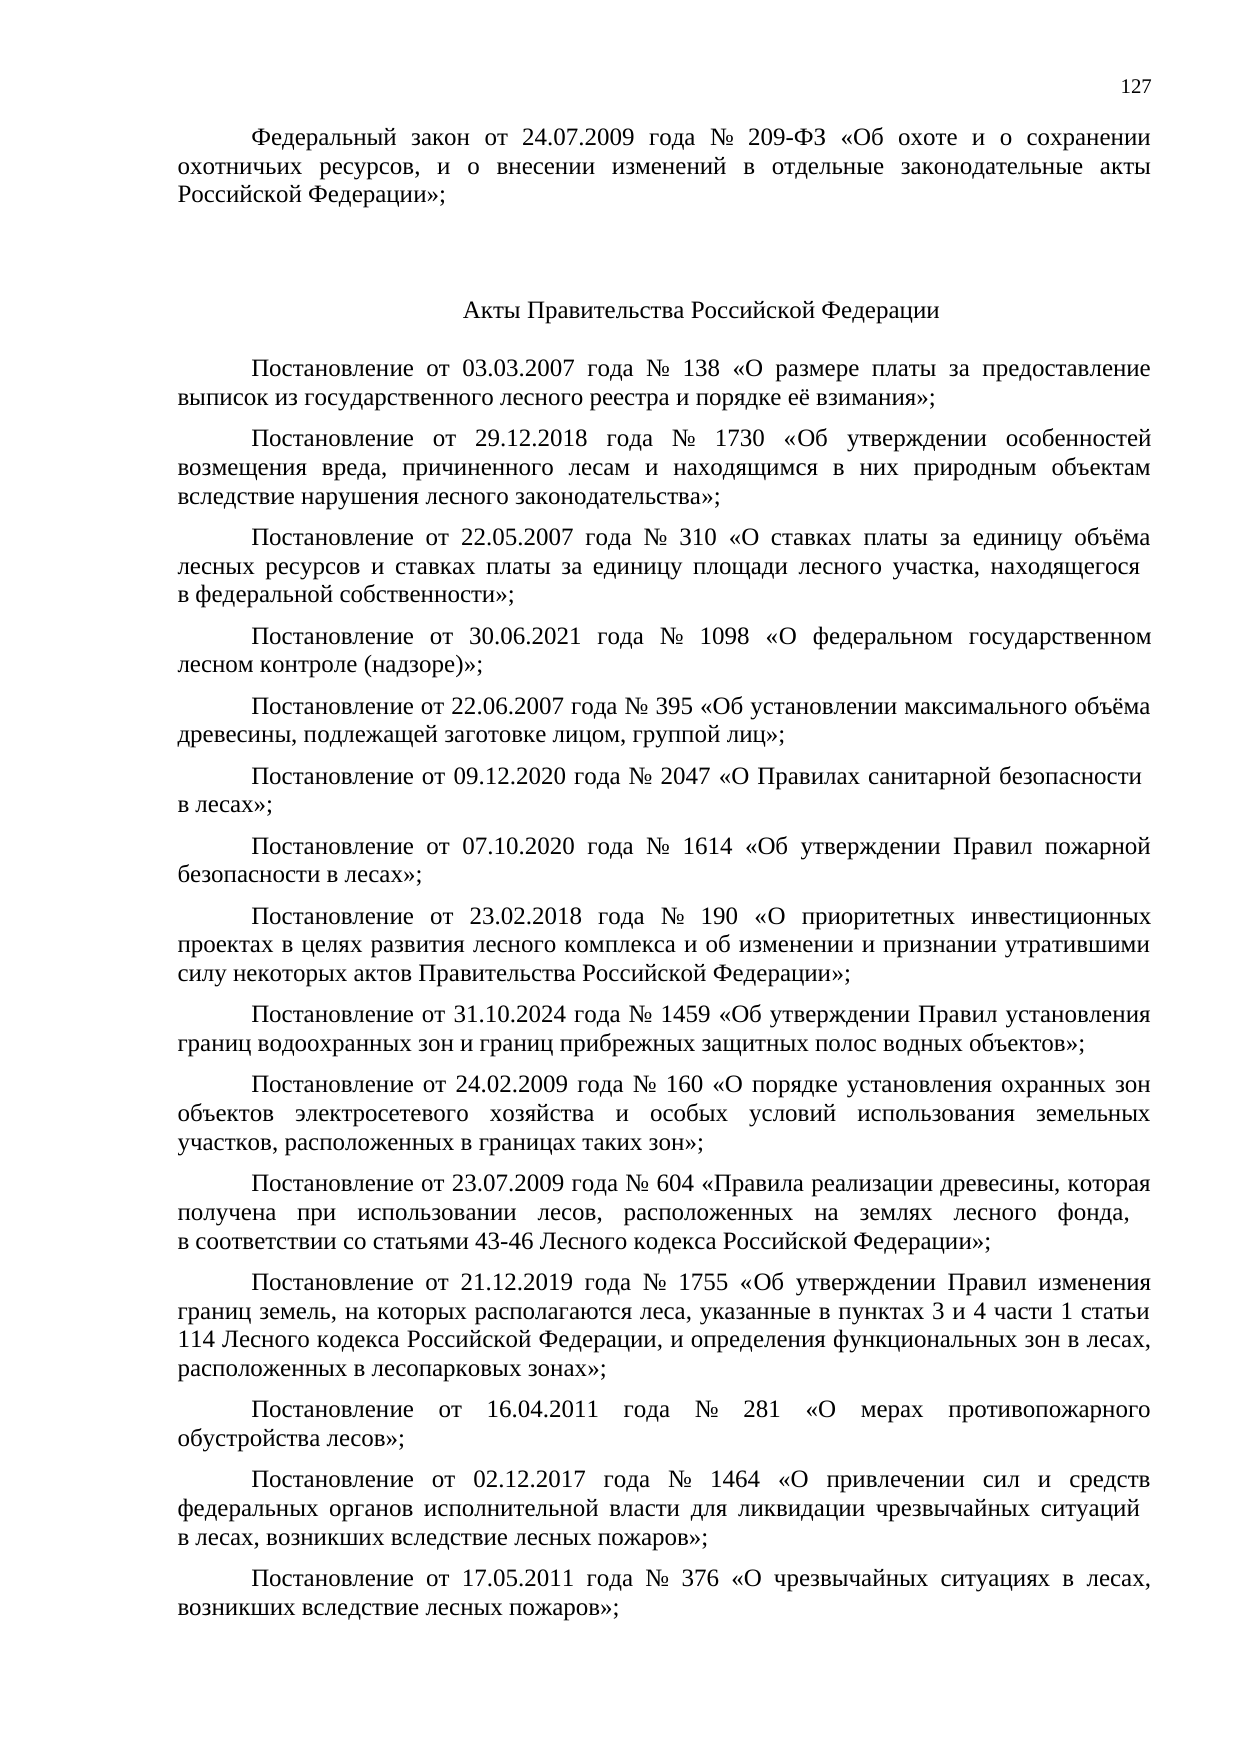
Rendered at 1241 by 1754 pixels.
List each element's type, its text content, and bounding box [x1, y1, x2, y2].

text Постановление от 22.05.2007 года № 310 «О ставках платы за единицу объёма лесных ресурсов и ставках платы за единицу площади лесного участка, находящегося в федеральной собственности»; [177, 522, 1152, 608]
text Постановление от 17.05.2011 года № 376 «О чрезвычайных ситуациях в лесах, возникших вследствие лесных пожаров»; [177, 1563, 1152, 1621]
text Постановление от 30.06.2021 года № 1098 «О федеральном государственном лесном контроле (надзоре)»; [177, 621, 1152, 678]
text Постановление от 22.06.2007 года № 395 «Об установлении максимального объёма древесины, подлежащей заготовке лицом, группой лиц»; [177, 691, 1152, 748]
text Постановление от 09.12.2020 года № 2047 «О Правилах санитарной безопасности в лесах»; [177, 761, 1152, 818]
text Постановление от 23.07.2009 года № 604 «Правила реализации древесины, которая получена при использовании лесов, расположенных на землях лесного фонда, в соответствии со статьями 43-46 Лесного кодекса Российской Федерации»; [177, 1168, 1152, 1254]
text Постановление от 03.03.2007 года № 138 «О размере платы за предоставление выписок из государственного лесного реестра и порядке её взимания»; [177, 353, 1152, 411]
text Федеральный закон от 24.07.2009 года № 209-ФЗ «Об охоте и о сохранении охотничьих ресурсов, и о внесении изменений в отдельные законодательные акты Российской Федерации»; [177, 122, 1152, 208]
text Постановление от 24.02.2009 года № 160 «О порядке установления охранных зон объектов электросетевого хозяйства и особых условий использования земельных участков, расположенных в границах таких зон»; [177, 1069, 1152, 1156]
text Постановление от 29.12.2018 года № 1730 «Об утверждении особенностей возмещения вреда, причиненного лесам и находящимся в них природным объектам вследствие нарушения лесного законодательства»; [177, 423, 797, 452]
text Постановление от 07.10.2020 года № 1614 «Об утверждении Правил пожарной безопасности в лесах»; [177, 831, 1152, 888]
text Постановление от 16.04.2011 года № 281 «О мерах противопожарного обустройства лесов»; [177, 1394, 1152, 1452]
text Постановление от 31.10.2024 года № 1459 «Об утверждении Правил установления границ водоохранных зон и границ прибрежных защитных полос водных объектов»; [177, 999, 1152, 1057]
text Акты Правительства Российской Федерации [177, 295, 1152, 324]
text Постановление от 23.02.2018 года № 190 «О приоритетных инвестиционных проектах в целях развития лесного комплекса и об изменении и признании утратившими силу некоторых актов Правительства Российской Федерации»; [177, 901, 1152, 930]
text Постановление от 29.12.2018 года № 1730 «Об утверждении особенностей возмещения вреда, причиненного лесам и находящимся в них природным объектам вследствие нарушения лесного законодательства»; [701, 481, 1152, 509]
text Постановление от 02.12.2017 года № 1464 «О привлечении сил и средств федеральных органов исполнительной власти для ликвидации чрезвычайных ситуаций в лесах, возникших вследствие лесных пожаров»; [177, 1464, 1152, 1551]
